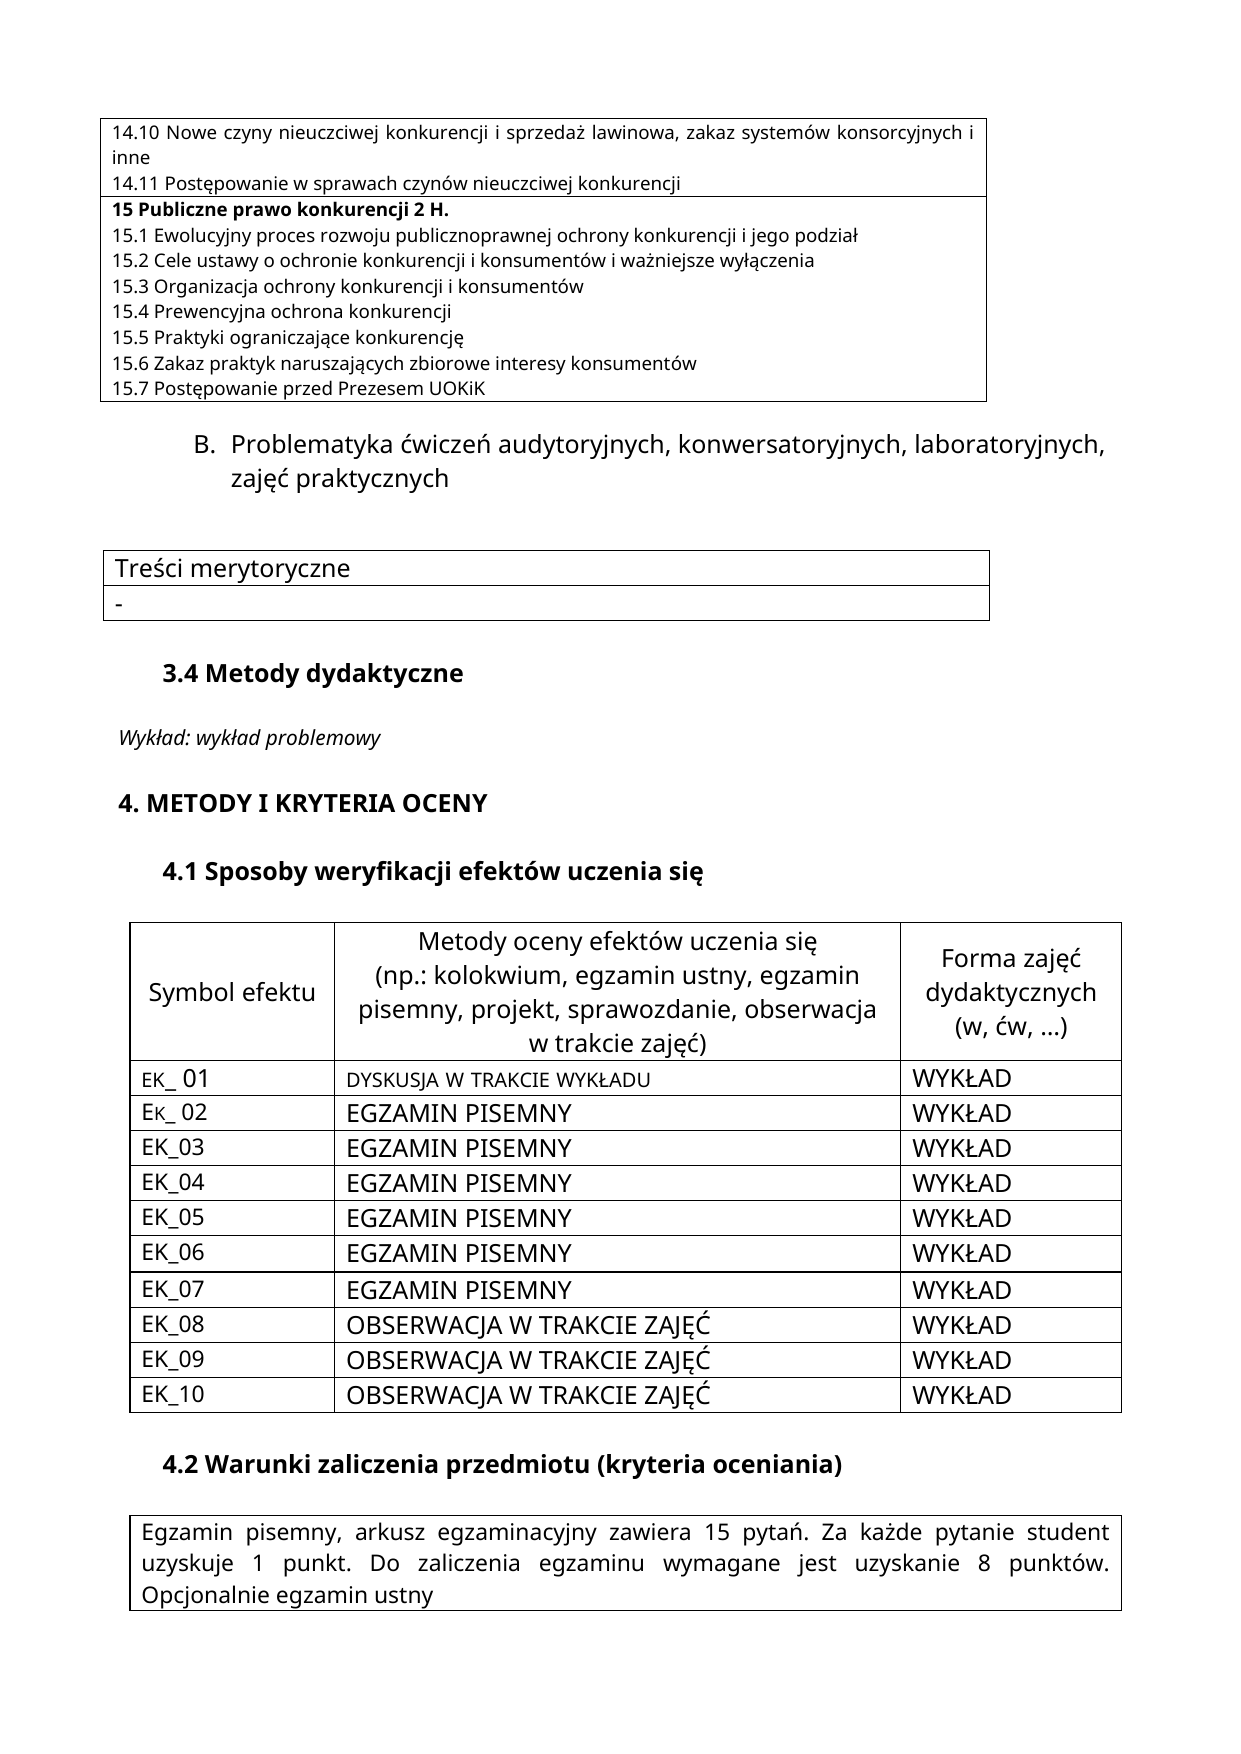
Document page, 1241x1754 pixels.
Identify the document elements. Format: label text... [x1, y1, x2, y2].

table_cell 15 Publiczne prawo konkurencji 2 H. 15.1 Ewolucyjny proces rozwoju publicznoprawnej ochrony konkurencji i jego podział 15.2 Cele ustawy o ochronie konkurencji i konsumentów i ważniejsze wyłączenia 15.3 Organizacja ochrony konkurencji i konsumentów 15.4 Prewencyjna ochrona konkurencji 15.5 Praktyki ograniczające konkurencję 15.6 Zakaz praktyk naruszających zbiorowe interesy konsumentów 15.7 Postępowanie przed Prezesem UOKiK [101, 197, 986, 401]
table_cell OBSERWACJA W TRAKCIE ZAJĘĆ [335, 1343, 900, 1377]
table_cell WYKŁAD [901, 1166, 1121, 1200]
list Problematyka ćwiczeń audytoryjnych, konwersatoryjnych, laboratoryjnych, zajęć praktycznych [193, 427, 1122, 495]
table_header Symbol efektu [131, 923, 334, 1059]
table_cell EK_06 [131, 1236, 334, 1271]
table_cell WYKŁAD [901, 1308, 1121, 1342]
text Wykład: wykład problemowy [118, 723, 1122, 752]
table_header Metody oceny efektów uczenia się (np.: kolokwium, egzamin ustny, egzamin pisemny, projekt, sprawozdanie, obserwacja w trakcie zajęć) [335, 923, 900, 1059]
table_cell EK_04 [131, 1166, 334, 1200]
table_cell EK_07 [131, 1273, 334, 1307]
table_cell EK_09 [131, 1343, 334, 1377]
table_cell EK_03 [131, 1131, 334, 1165]
table_cell EGZAMIN PISEMNY [335, 1166, 900, 1200]
table_cell WYKŁAD [901, 1096, 1121, 1130]
table_cell WYKŁAD [901, 1343, 1121, 1377]
table_cell EK_08 [131, 1308, 334, 1342]
table_cell EK_05 [131, 1201, 334, 1235]
table_cell WYKŁAD [901, 1061, 1121, 1094]
text 4.2 Warunki zaliczenia przedmiotu (kryteria oceniania) [162, 1447, 1122, 1481]
table_cell OBSERWACJA W TRAKCIE ZAJĘĆ [335, 1308, 900, 1342]
table_cell EK_10 [131, 1378, 334, 1412]
table_cell EGZAMIN PISEMNY [335, 1096, 900, 1130]
table_cell ek_ 01 [131, 1061, 334, 1094]
table_cell WYKŁAD [901, 1131, 1121, 1165]
table_cell WYKŁAD [901, 1201, 1121, 1235]
table_cell WYKŁAD [901, 1236, 1121, 1271]
table_header Forma zajęć dydaktycznych (w, ćw, …) [901, 923, 1121, 1059]
table_cell EGZAMIN PISEMNY [335, 1131, 900, 1165]
table_cell OBSERWACJA W TRAKCIE ZAJĘĆ [335, 1378, 900, 1412]
table_header Treści merytoryczne [104, 551, 989, 585]
table_cell - [104, 586, 989, 620]
table_cell EGZAMIN PISEMNY [335, 1236, 900, 1271]
table_cell EGZAMIN PISEMNY [335, 1273, 900, 1307]
text 4.1 Sposoby weryfikacji efektów uczenia się [162, 854, 1122, 888]
text 3.4 Metody dydaktyczne [162, 655, 1122, 689]
table_header Egzamin pisemny, arkusz egzaminacyjny zawiera 15 pytań. Za każde pytanie student uzyskuje 1 punkt. Do zaliczenia egzaminu wymagane jest uzyskanie 8 punktów. Opcjonalnie egzamin ustny [131, 1516, 1121, 1610]
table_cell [101, 119, 986, 196]
table_cell WYKŁAD [901, 1273, 1121, 1307]
table_cell dyskusja w trakcie wykładu [335, 1061, 900, 1094]
table_cell Ek_ 02 [131, 1096, 334, 1130]
text 4. METODY I KRYTERIA OCENY [118, 786, 1122, 820]
table_cell WYKŁAD [901, 1378, 1121, 1412]
table_cell EGZAMIN PISEMNY [335, 1201, 900, 1235]
